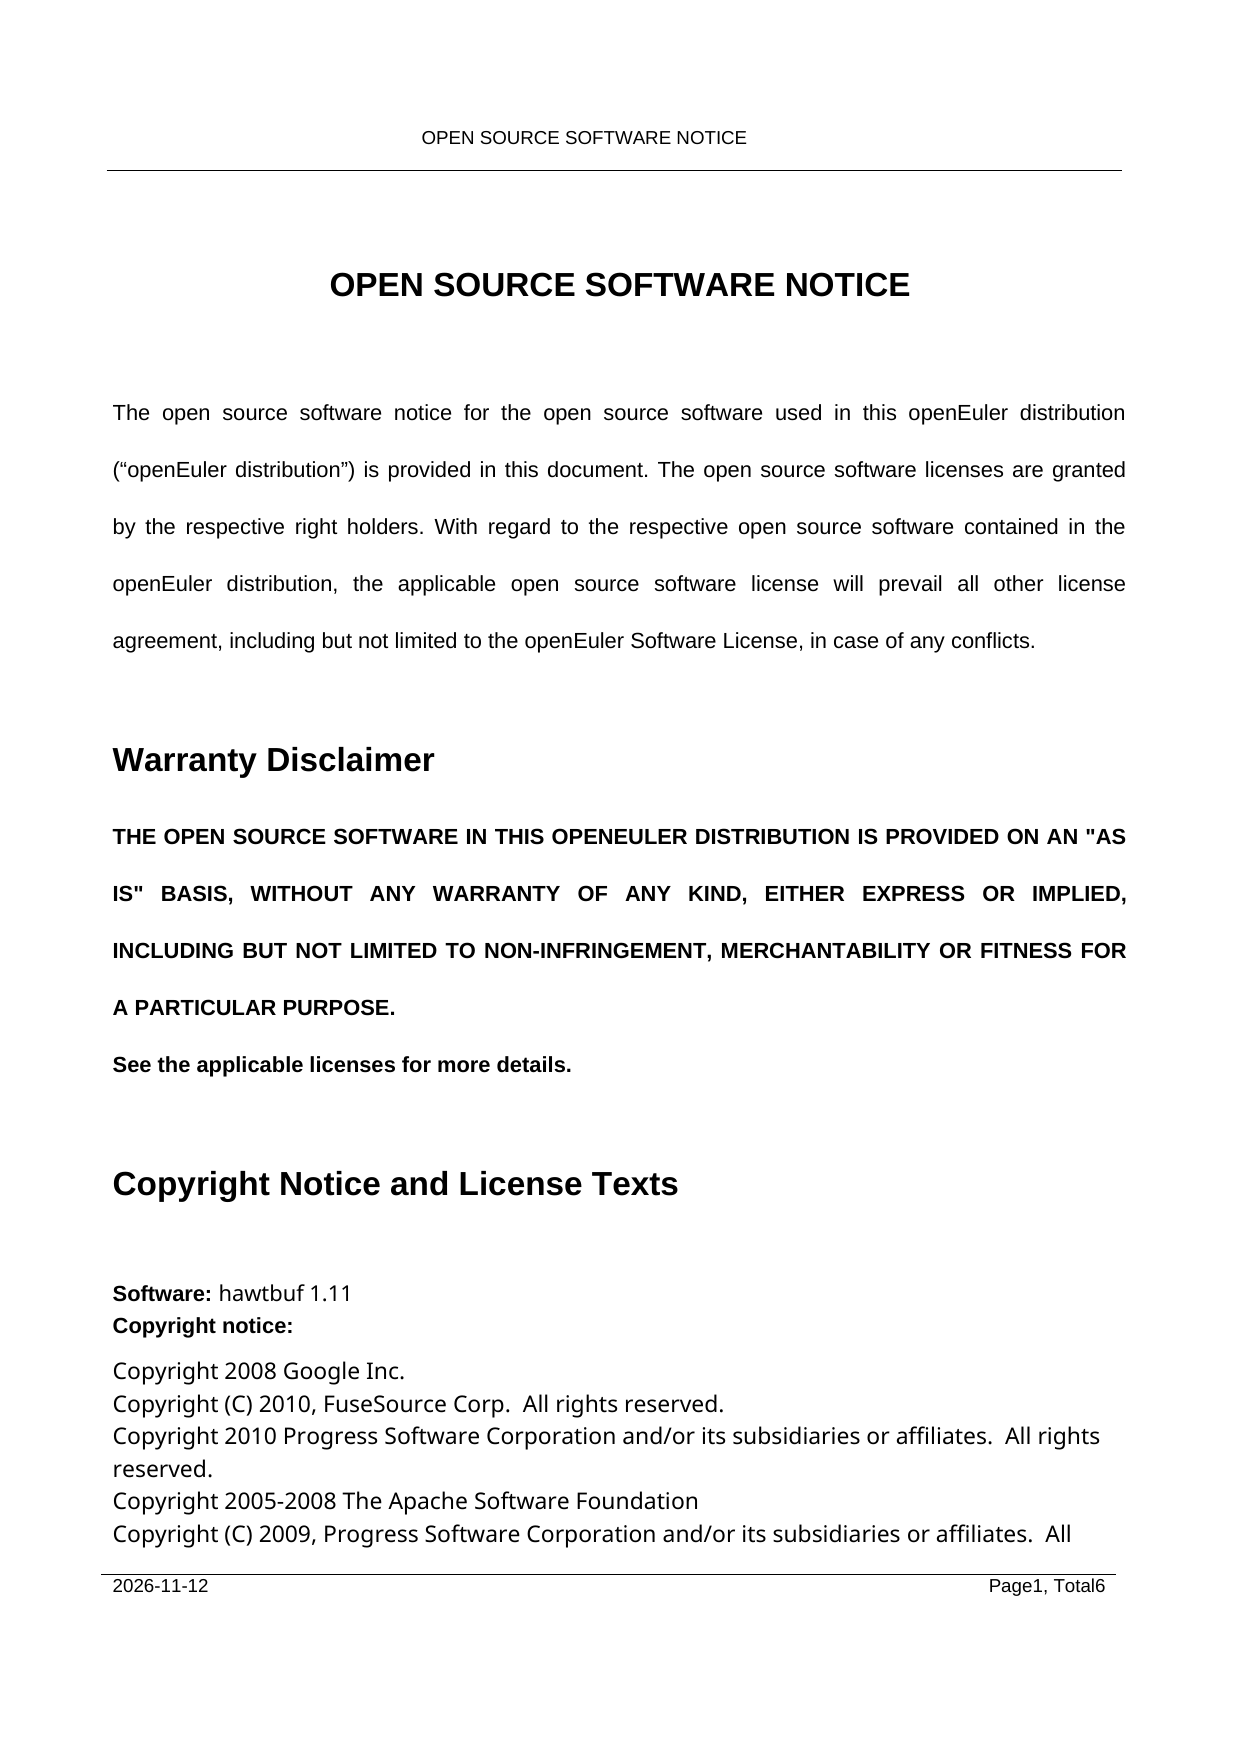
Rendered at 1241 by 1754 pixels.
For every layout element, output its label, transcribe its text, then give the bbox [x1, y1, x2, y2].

text The open source software notice for the open source software used in this openEuler distribution (“openEuler distribution”) is provided in this document. The open source software licenses are granted by the respective right holders. With regard to the respective open source software contained in the openEuler distribution, the applicable open source software license will prevail all other license agreement, including but not limited to the openEuler Software License, in case of any conflicts. [112, 397, 1128, 657]
text THE OPEN SOURCE SOFTWARE IN THIS OPENEULER DISTRIBUTION IS PROVIDED ON AN "AS IS" BASIS, WITHOUT ANY WARRANTY OF ANY KIND, EITHER EXPRESS OR IMPLIED, INCLUDING BUT NOT LIMITED TO NON-INFRINGEMENT, MERCHANTABILITY OR FITNESS FOR A PARTICULAR PURPOSE. See the applicable licenses for more details. [112, 821, 1128, 1081]
text OPEN SOURCE SOFTWARE NOTICE [112, 251, 1128, 316]
text Copyright notice: [112, 1309, 1128, 1342]
text Software: hawtbuf 1.11 [112, 1277, 1128, 1309]
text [112, 1354, 1128, 1549]
text Copyright Notice and License Texts [112, 1151, 1128, 1216]
text Warranty Disclaimer [112, 727, 1128, 792]
